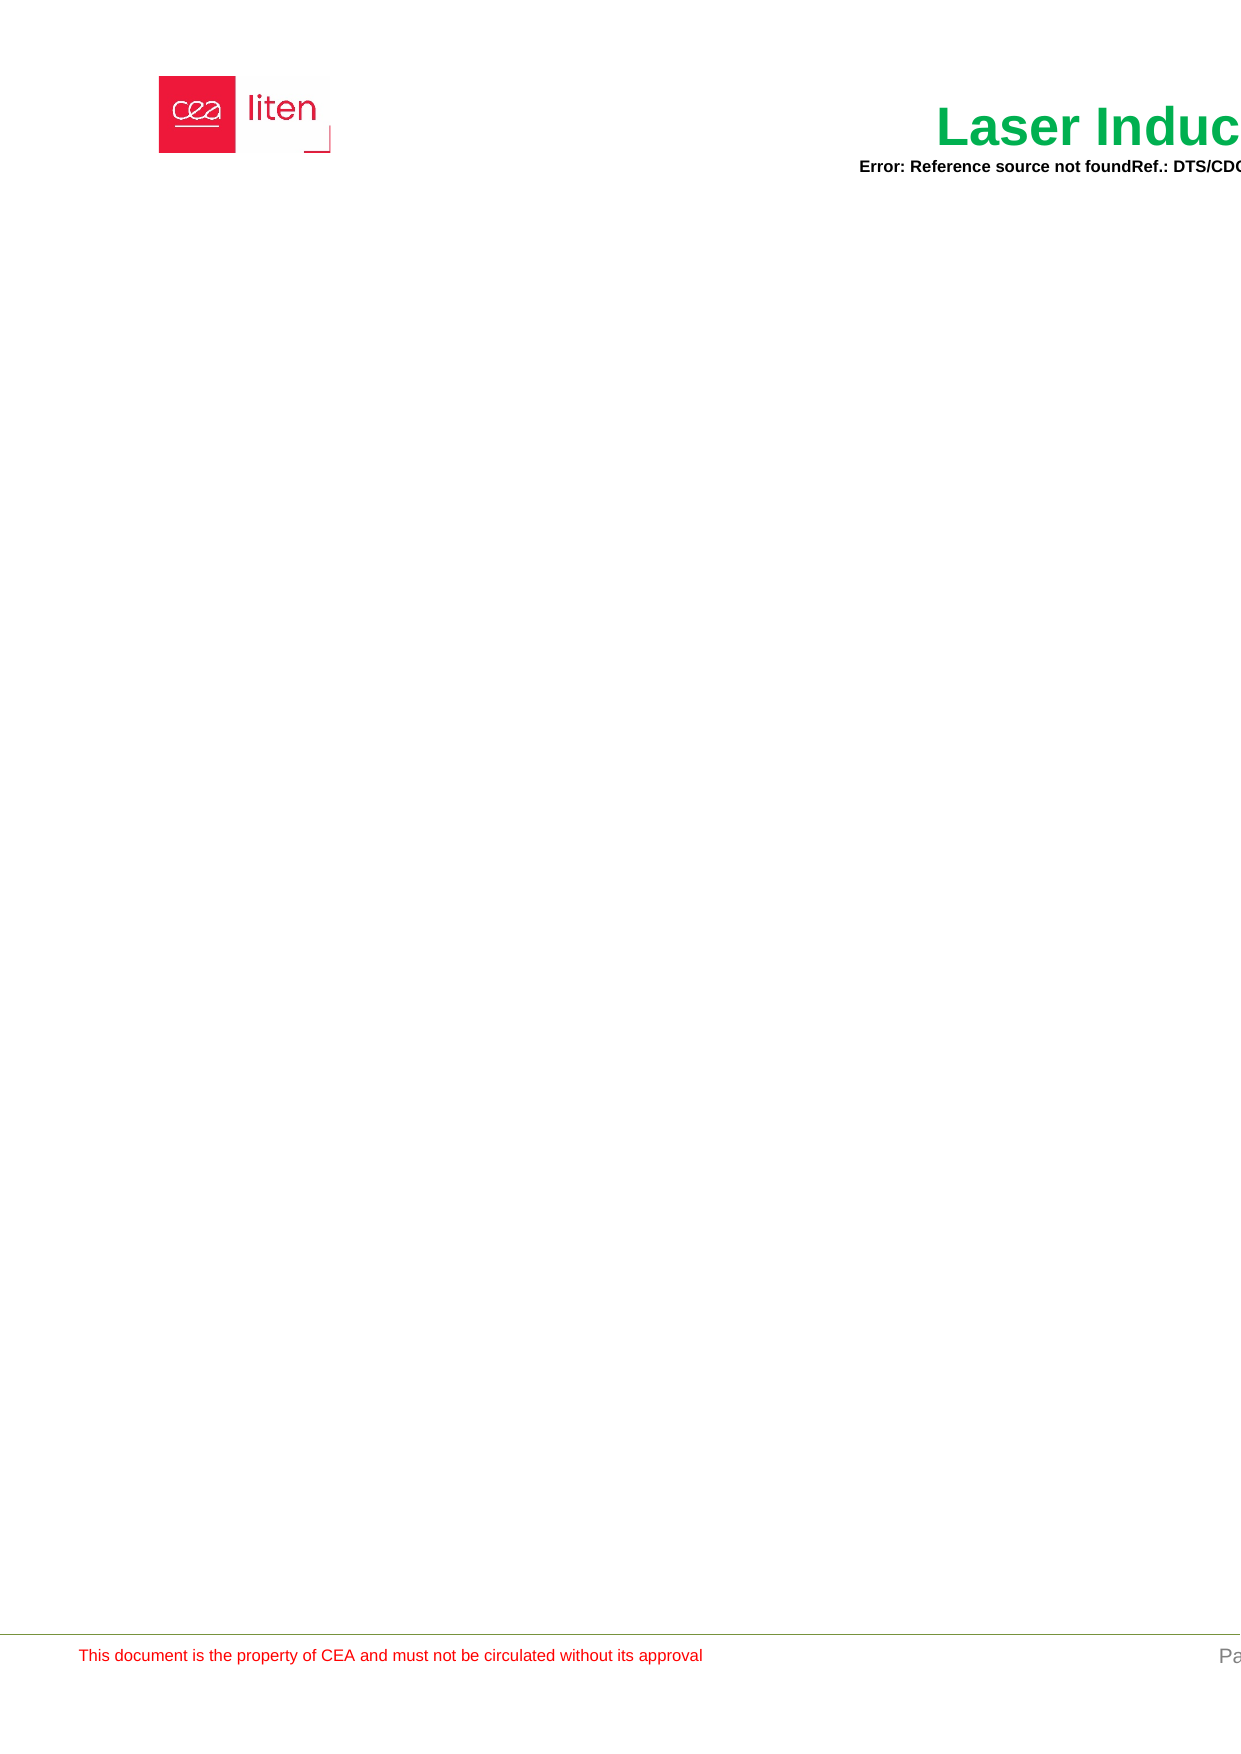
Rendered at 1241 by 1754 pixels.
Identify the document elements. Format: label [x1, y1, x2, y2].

picture [158, 76, 331, 153]
